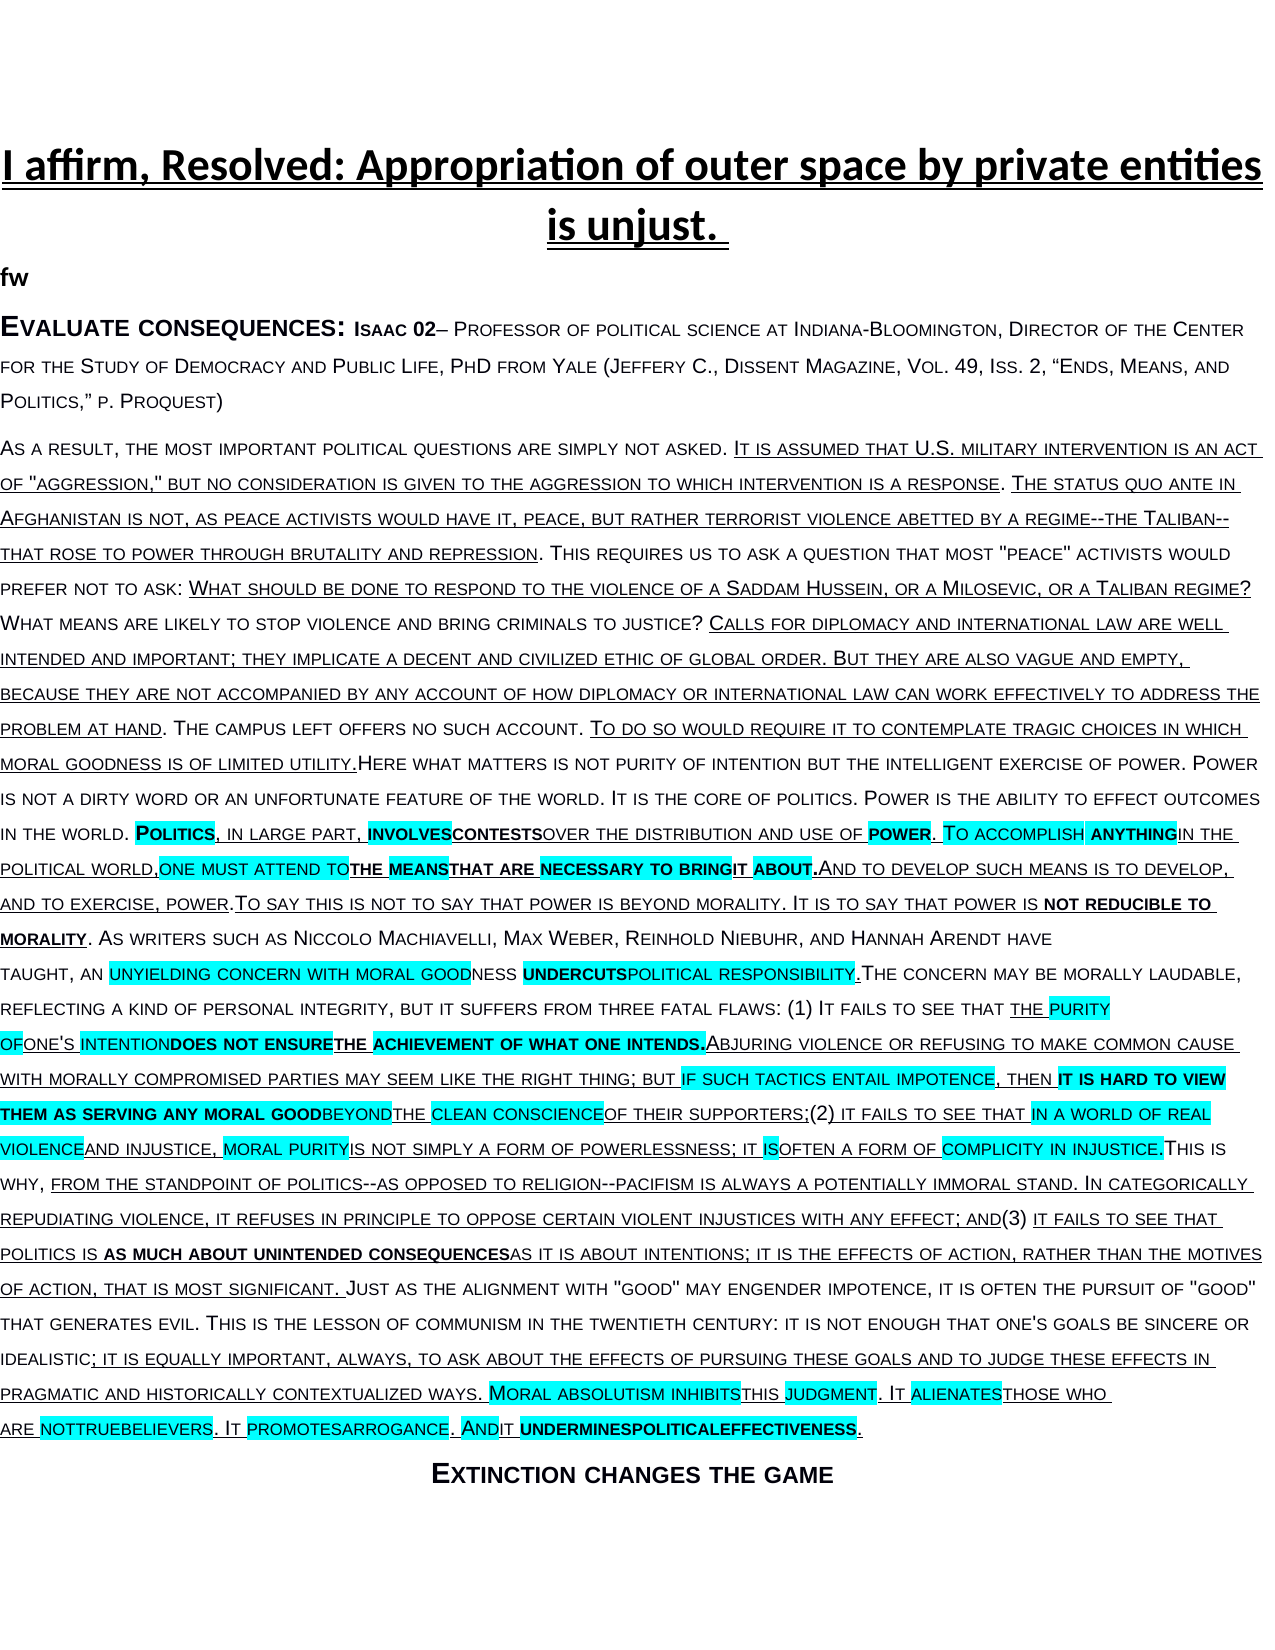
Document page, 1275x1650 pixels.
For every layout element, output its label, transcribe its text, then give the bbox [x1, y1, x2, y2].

subtitle fw [0, 260, 1264, 293]
subtitle I affirm, Resolved: Appropriation of outer space by private entities is unjust. [0, 135, 1264, 252]
text Extinction changes the game [0, 1456, 1264, 1490]
text As a result, the most important political questions are simply not asked. It is assumed that U.S. military intervention is an act of "aggression," but no consideration is given to the aggression to which intervention is a response. The status quo ante in Afghanistan is not, as peace activists would have it, peace, but rather terrorist violence abetted by a regime--the Taliban--that rose to power through brutality and repression. This requires us to ask a question that most "peace" activists would prefer not to ask: What should be done to respond to the violence of a Saddam Hussein, or a Milosevic, or a Taliban regime?What means are likely to stop violence and bring criminals to justice? Calls for diplomacy and international law are well intended and important; they implicate a decent and civilized ethic of global order. But they are also vague and empty, because they are not accompanied by any account of how diplomacy or international law can work effectively to address the problem at hand. The campus left offers no such account. To do so would require it to contemplate tragic choices in which moral goodness is of limited utility.Here what matters is not purity of intention but the intelligent exercise of power. Power is not a dirty word or an unfortunate feature of the world. It is the core of politics. Power is the ability to effect outcomes in the world. Politics, in large part, involvescontestsover the distribution and use of power. To accomplish anythingin the political world,one must attend tothe meansthat are necessary to bringit about.And to develop such means is to develop, and to exercise, power.To say this is not to say that power is beyond morality. It is to say that power is not reducible to morality. As writers such as Niccolo Machiavelli, Max Weber, Reinhold Niebuhr, and Hannah Arendt have taught, an unyielding concern with moral goodness undercutspolitical responsibility.The concern may be morally laudable, reflecting a kind of personal integrity, but it suffers from three fatal flaws: (1) It fails to see that the purity ofone's intentiondoes not ensurethe achievement of what one intends.Abjuring violence or refusing to make common cause with morally compromised parties may seem like the right thing; but if such tactics entail impotence, then it is hard to view them as serving any moral goodbeyondthe clean conscienceof their supporters;(2) it fails to see that in a world of real violenceand injustice, moral purityis not simply a form of powerlessness; it isoften a form of complicity in injustice.This is why, from the standpoint of politics--as opposed to religion--pacifism is always a potentially immoral stand. In categorically repudiating violence, it refuses in principle to oppose certain violent injustices with any effect; and(3) it fails to see that politics is as much about unintended consequencesas it is about intentions; it is the effects of action, rather than the motives of action, that is most significant. Just as the alignment with "good" may engender impotence, it is often the pursuit of "good" that generates evil. This is the lesson of communism in the twentieth century: it is not enough that one's goals be sincere or idealistic; it is equally important, always, to ask about the effects of pursuing these goals and to judge these effects in pragmatic and historically contextualized ways. Moral absolutism inhibitsthis judgment. It alienatesthose who are nottruebelievers. It promotesarrogance. Andit underminespoliticaleffectiveness. [0, 425, 1264, 1440]
text Evaluate consequences: Isaac 02– Professor of political science at Indiana-Bloomington, Director of the Center for the Study of Democracy and Public Life, PhD from Yale (Jeffery C., Dissent Magazine, Vol. 49, Iss. 2, “Ends, Means, and Politics,” p. Proquest) [0, 308, 1264, 413]
